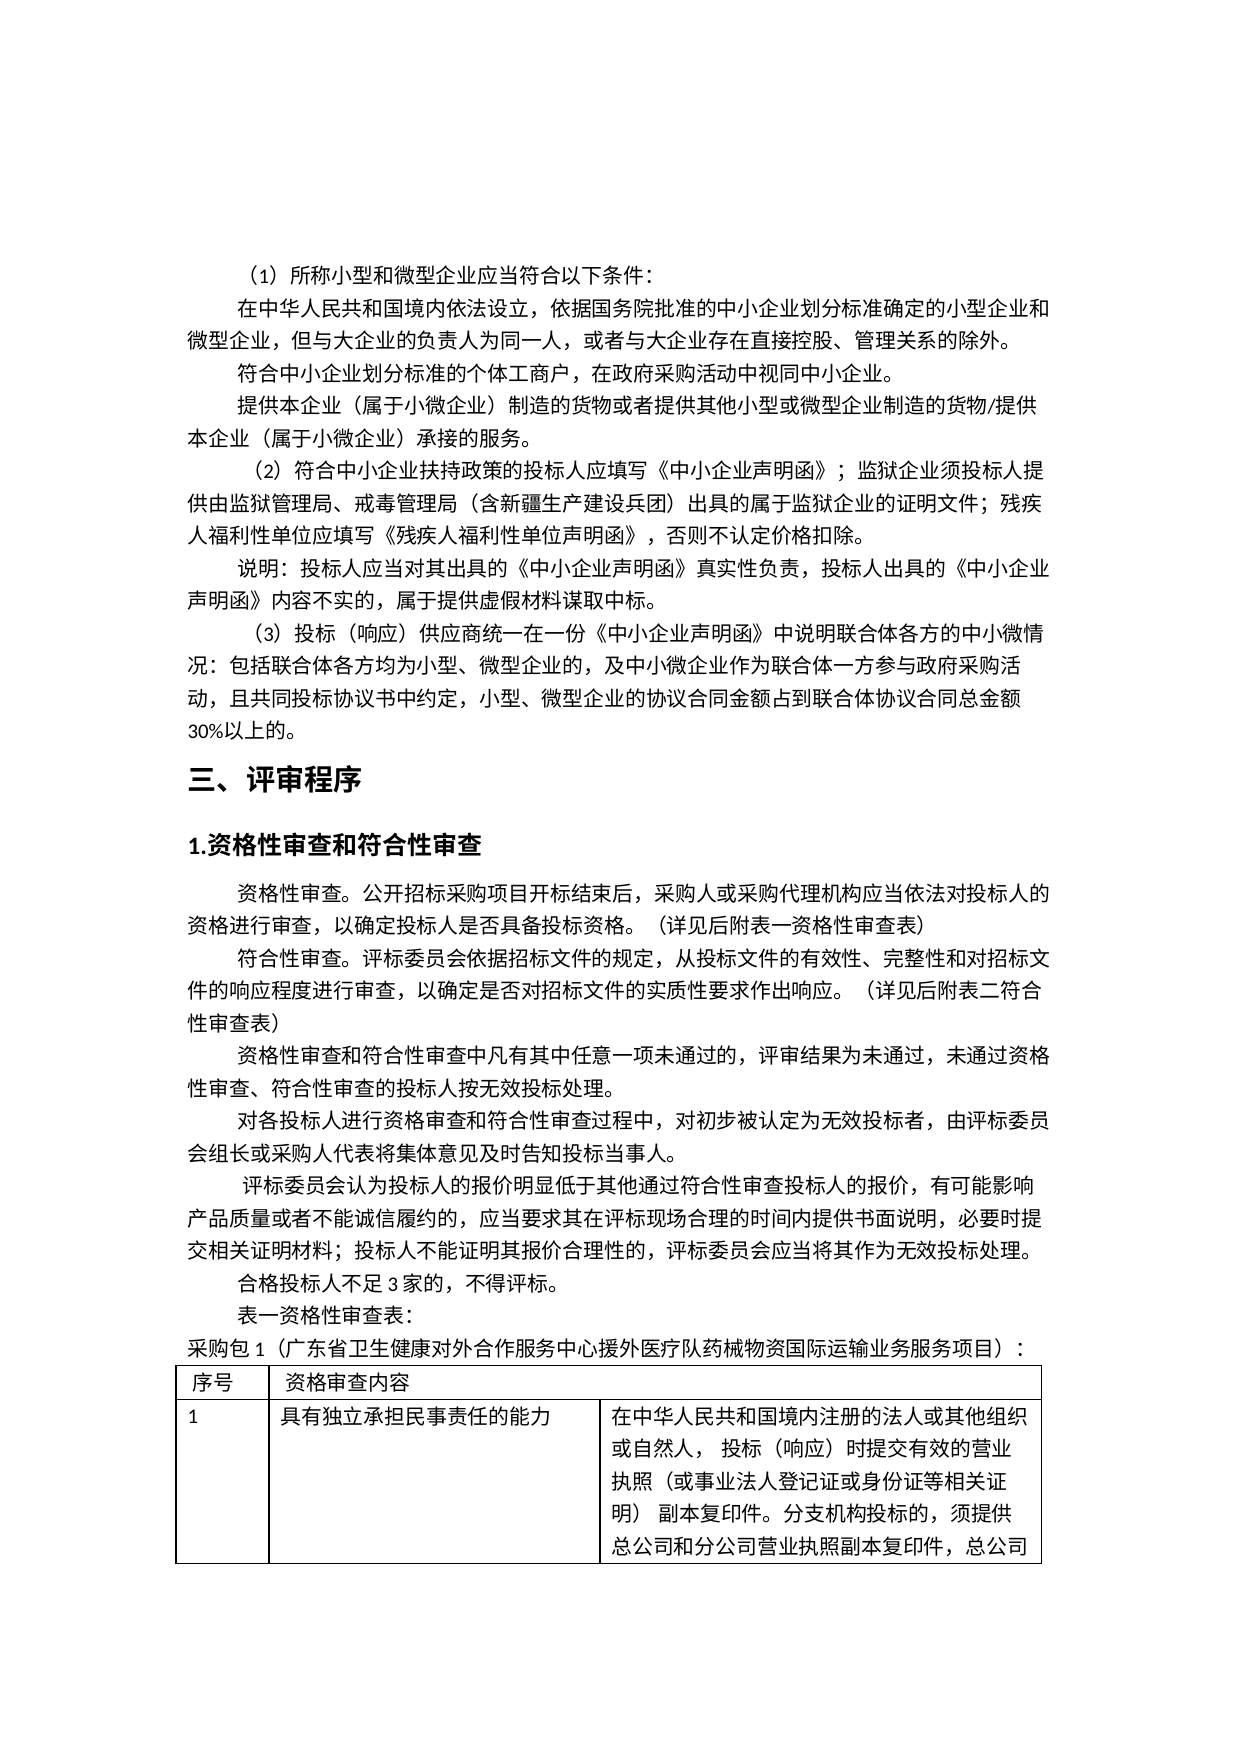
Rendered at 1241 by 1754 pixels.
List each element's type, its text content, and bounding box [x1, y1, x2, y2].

text 采购包1（广东省卫生健康对外合作服务中心援外医疗队药械物资国际运输业务服务项目）： [187, 1332, 1053, 1364]
text （3）投标（响应）供应商统一在一份《中小企业声明函》中说明联合体各方的中小微情况：包括联合体各方均为小型、微型企业的，及中小微企业作为联合体一方参与政府采购活动，且共同投标协议书中约定，小型、微型企业的协议合同金额占到联合体协议合同总金额30%以上的。 [187, 617, 1053, 747]
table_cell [601, 1400, 1041, 1563]
table_header 资格审查内容 [270, 1366, 1041, 1398]
text 在中华人民共和国境内依法设立，依据国务院批准的中小企业划分标准确定的小型企业和微型企业，但与大企业的负责人为同一人，或者与大企业存在直接控股、管理关系的除外。 [187, 292, 1053, 357]
text 评标委员会认为投标人的报价明显低于其他通过符合性审查投标人的报价，有可能影响产品质量或者不能诚信履约的，应当要求其在评标现场合理的时间内提供书面说明，必要时提交相关证明材料；投标人不能证明其报价合理性的，评标委员会应当将其作为无效投标处理。 [187, 1169, 1053, 1267]
text 说明：投标人应当对其出具的《中小企业声明函》真实性负责，投标人出具的《中小企业声明函》内容不实的，属于提供虚假材料谋取中标。 [187, 552, 1053, 617]
text 对各投标人进行资格审查和符合性审查过程中，对初步被认定为无效投标者，由评标委员会组长或采购人代表将集体意见及时告知投标当事人。 [187, 1104, 1053, 1169]
text 资格性审查和符合性审查中凡有其中任意一项未通过的，评审结果为未通过，未通过资格性审查、符合性审查的投标人按无效投标处理。 [187, 1039, 1053, 1104]
text 三、评审程序 [187, 747, 1053, 812]
text 提供本企业（属于小微企业）制造的货物或者提供其他小型或微型企业制造的货物/提供本企业（属于小微企业）承接的服务。 [187, 389, 1053, 454]
text （1）所称小型和微型企业应当符合以下条件： [187, 259, 1053, 292]
table_cell 1 [177, 1400, 268, 1563]
text 资格性审查。公开招标采购项目开标结束后，采购人或采购代理机构应当依法对投标人的资格进行审查，以确定投标人是否具备投标资格。（详见后附表一资格性审查表） [187, 877, 1053, 942]
text 合格投标人不足3家的，不得评标。 [187, 1267, 1053, 1299]
text 符合中小企业划分标准的个体工商户，在政府采购活动中视同中小企业。 [187, 357, 1053, 389]
text （2）符合中小企业扶持政策的投标人应填写《中小企业声明函》；监狱企业须投标人提供由监狱管理局、戒毒管理局（含新疆生产建设兵团）出具的属于监狱企业的证明文件；残疾人福利性单位应填写《残疾人福利性单位声明函》，否则不认定价格扣除。 [187, 454, 1053, 552]
text 符合性审查。评标委员会依据招标文件的规定，从投标文件的有效性、完整性和对招标文件的响应程度进行审查，以确定是否对招标文件的实质性要求作出响应。（详见后附表二符合性审查表） [187, 942, 1053, 1039]
table_header 序号 [177, 1366, 268, 1398]
table_cell 具有独立承担民事责任的能力 [270, 1400, 599, 1563]
text 1.资格性审查和符合性审查 [187, 812, 1053, 877]
text 表一资格性审查表： [187, 1299, 1053, 1332]
